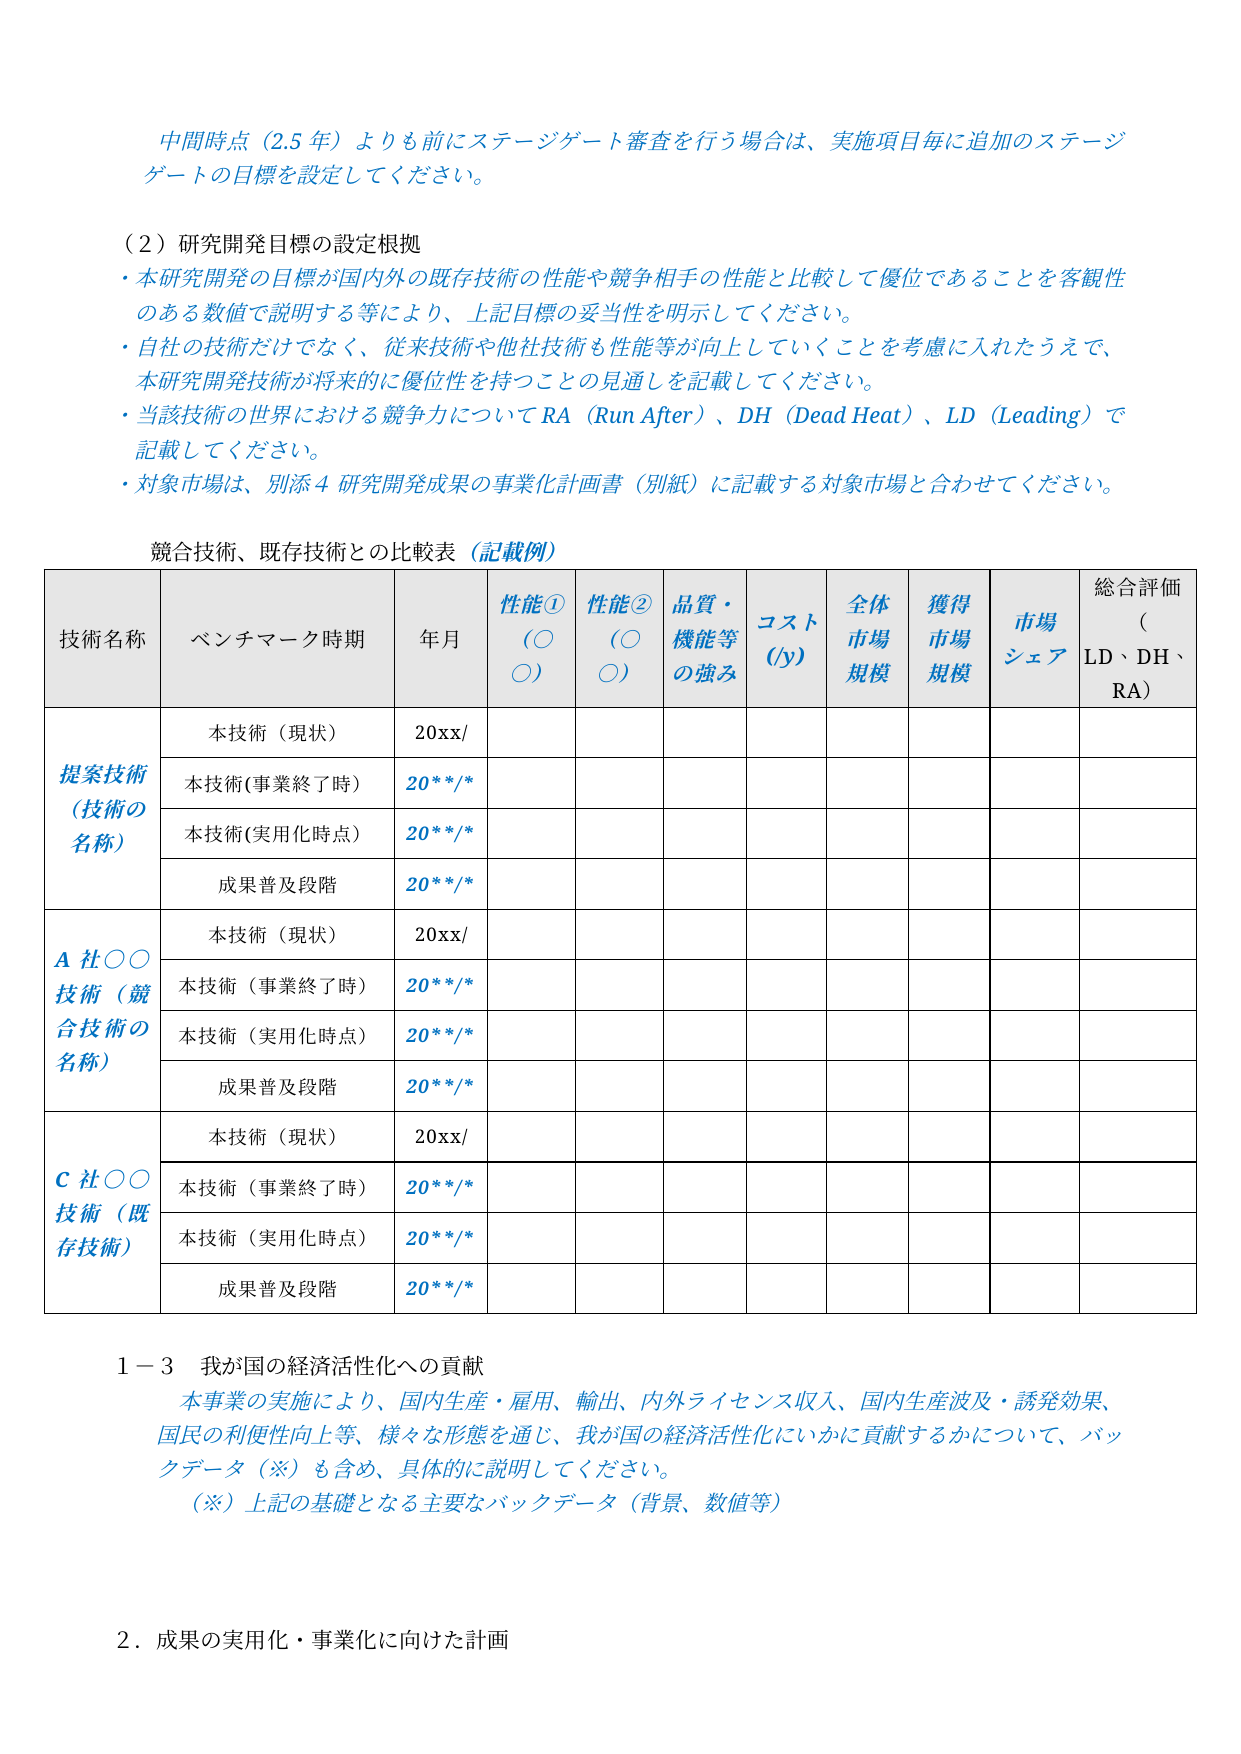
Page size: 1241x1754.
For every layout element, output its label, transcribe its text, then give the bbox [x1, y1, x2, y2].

table_cell [747, 1163, 826, 1212]
text 本事業の実施により、国内生産・雇用、輸出、内外ライセンス収入、国内生産波及・誘発効果、国民の利便性向上等、様々な形態を通じ、我が国の経済活性化にいかに貢献するかについて、バックデータ（※）も含め、具体的に説明してください。 [156, 1382, 1128, 1485]
table_cell [488, 1163, 575, 1212]
table_cell [488, 758, 575, 808]
table_cell 20**/* [395, 758, 487, 808]
text ・当該技術の世界における競争力についてRA（Run After）、DH（Dead Heat）、LD（Leading）で記載してください。 [112, 397, 1128, 466]
text ・自社の技術だけでなく、従来技術や他社技術も性能等が向上していくことを考慮に入れたうえで、本研究開発技術が将来的に優位性を持つことの見通しを記載してください。 [112, 329, 1128, 397]
table_cell 成果普及段階 [161, 1061, 394, 1111]
table_cell [576, 859, 663, 909]
table_cell [576, 1264, 663, 1313]
table_cell 成果普及段階 [161, 859, 394, 909]
table_cell [991, 1163, 1079, 1212]
table_cell [909, 1112, 989, 1161]
table_cell 20**/* [395, 859, 487, 909]
table_cell [747, 960, 826, 1010]
table_cell [747, 1061, 826, 1111]
table_header 年月 [395, 570, 487, 707]
table_cell [488, 1061, 575, 1111]
table_cell [576, 1061, 663, 1111]
text ２．成果の実用化・事業化に向けた計画 [112, 1622, 1128, 1657]
table_cell [576, 1213, 663, 1262]
table_header 性能① （○○） [488, 570, 575, 707]
table_cell [664, 708, 746, 757]
table_cell [664, 859, 746, 909]
table_cell 20**/* [395, 1213, 487, 1262]
table_cell 本技術（事業終了時） [161, 1163, 394, 1212]
table_cell [1080, 1061, 1196, 1111]
table_cell [576, 809, 663, 858]
table_cell [1080, 960, 1196, 1010]
table_cell [909, 859, 989, 909]
table_cell 20**/* [395, 1163, 487, 1212]
table_cell [488, 960, 575, 1010]
table_cell [488, 708, 575, 757]
table_cell [909, 1264, 989, 1313]
text １－３ 我が国の経済活性化への貢献 [112, 1348, 1128, 1382]
table_cell [827, 859, 908, 909]
table_cell [991, 1011, 1079, 1060]
text （２）研究開発目標の設定根拠 [112, 226, 1128, 260]
table_cell [827, 708, 908, 757]
table_header 総合評価（LD、DH、RA） [1080, 570, 1196, 707]
table_cell 本技術（実用化時点） [161, 1213, 394, 1262]
table_cell [991, 1213, 1079, 1262]
table_cell [747, 809, 826, 858]
table_cell [488, 859, 575, 909]
table_cell [1080, 1112, 1196, 1161]
text 中間時点（2.5年）よりも前にステージゲート審査を行う場合は、実施項目毎に追加のステージゲートの目標を設定してください。 [112, 123, 1128, 192]
table_cell [991, 708, 1079, 757]
table_cell [747, 1112, 826, 1161]
table_cell [991, 859, 1079, 909]
table_cell 20**/* [395, 1061, 487, 1111]
table_cell [664, 1061, 746, 1111]
table_cell [991, 960, 1079, 1010]
table_header 技術名称 [45, 570, 160, 707]
table_cell 本技術(実用化時点） [161, 809, 394, 858]
table_cell [827, 809, 908, 858]
table_header 全体市場規模 [827, 570, 908, 707]
table_cell [1080, 758, 1196, 808]
table_cell [991, 1112, 1079, 1161]
table_cell [1080, 1011, 1196, 1060]
table_cell [747, 1011, 826, 1060]
table_cell [1080, 910, 1196, 959]
table_cell [576, 758, 663, 808]
table_header 品質・機能等の強み [664, 570, 746, 707]
table_cell [576, 910, 663, 959]
table_cell [991, 1061, 1079, 1111]
table_cell [488, 1011, 575, 1060]
table_cell [991, 809, 1079, 858]
table_cell 20**/* [395, 809, 487, 858]
table_cell [991, 758, 1079, 808]
table_header コスト(/y) [747, 570, 826, 707]
table_cell [576, 1011, 663, 1060]
table_header 市場シェア [991, 570, 1079, 707]
table_cell [827, 1213, 908, 1262]
table_cell [827, 1163, 908, 1212]
table_cell [827, 960, 908, 1010]
table_cell [1080, 859, 1196, 909]
table_cell [909, 960, 989, 1010]
text ・本研究開発の目標が国内外の既存技術の性能や競争相手の性能と比較して優位であることを客観性のある数値で説明する等により、上記目標の妥当性を明示してください。 [112, 260, 1128, 329]
table_cell [747, 859, 826, 909]
table_cell [664, 1163, 746, 1212]
table_cell [991, 1264, 1079, 1313]
table_cell 本技術（現状） [161, 708, 394, 757]
table_cell [664, 758, 746, 808]
table_cell [488, 910, 575, 959]
table_cell 20**/* [395, 1011, 487, 1060]
text （※）上記の基礎となる主要なバックデータ（背景、数値等） [156, 1485, 1128, 1519]
table_cell [747, 1213, 826, 1262]
table_cell [1080, 708, 1196, 757]
table_cell [747, 1264, 826, 1313]
table_cell 20**/* [395, 960, 487, 1010]
table_cell [1080, 1264, 1196, 1313]
table_cell [827, 758, 908, 808]
table_header 獲得市場規模 [909, 570, 989, 707]
table_cell [664, 809, 746, 858]
table_cell 本技術（現状） [161, 910, 394, 959]
table_cell [664, 1213, 746, 1262]
table_cell [909, 708, 989, 757]
table_cell [1080, 809, 1196, 858]
table_cell C社〇〇技術（既存技術） [45, 1112, 160, 1313]
table_cell [909, 809, 989, 858]
table_cell [827, 1011, 908, 1060]
table_cell [909, 1163, 989, 1212]
table_cell [909, 1213, 989, 1262]
table_cell 本技術（実用化時点） [161, 1011, 394, 1060]
table_cell [1080, 1213, 1196, 1262]
table_cell [664, 1112, 746, 1161]
table_cell [1080, 1163, 1196, 1212]
table_cell [909, 758, 989, 808]
table_cell [827, 1112, 908, 1161]
table_cell [576, 960, 663, 1010]
table_cell [488, 1213, 575, 1262]
table_cell 本技術（事業終了時） [161, 960, 394, 1010]
table_cell 成果普及段階 [161, 1264, 394, 1313]
table_cell [909, 1061, 989, 1111]
table_cell [664, 1264, 746, 1313]
table_cell 20xx/ [395, 910, 487, 959]
text ・対象市場は、別添４ 研究開発成果の事業化計画書（別紙）に記載する対象市場と合わせてください。 [112, 466, 1128, 500]
table_cell [747, 758, 826, 808]
table_cell [488, 1112, 575, 1161]
table_cell [664, 1011, 746, 1060]
table_cell 本技術（現状） [161, 1112, 394, 1161]
table_cell [488, 809, 575, 858]
table_cell [991, 910, 1079, 959]
table_cell [664, 910, 746, 959]
table_cell [576, 1112, 663, 1161]
table_cell [909, 910, 989, 959]
table_header ベンチマーク時期 [161, 570, 394, 707]
table_cell [827, 1264, 908, 1313]
table_cell A社〇〇技術（競合技術の名称） [45, 910, 160, 1111]
table_cell [747, 708, 826, 757]
table_cell [909, 1011, 989, 1060]
list 競合技術、既存技術との比較表（記載例） [150, 534, 1128, 568]
table_cell 20xx/ [395, 1112, 487, 1161]
table_cell [576, 708, 663, 757]
table_cell 本技術(事業終了時） [161, 758, 394, 808]
table_cell 提案技術 （技術の名称） [45, 708, 160, 909]
table_cell [747, 910, 826, 959]
table_cell [664, 960, 746, 1010]
table_cell 20xx/ [395, 708, 487, 757]
table_header 性能② （○○） [576, 570, 663, 707]
table_cell [488, 1264, 575, 1313]
table_cell 20**/* [395, 1264, 487, 1313]
table_cell [827, 1061, 908, 1111]
table_cell [576, 1163, 663, 1212]
table_cell [827, 910, 908, 959]
